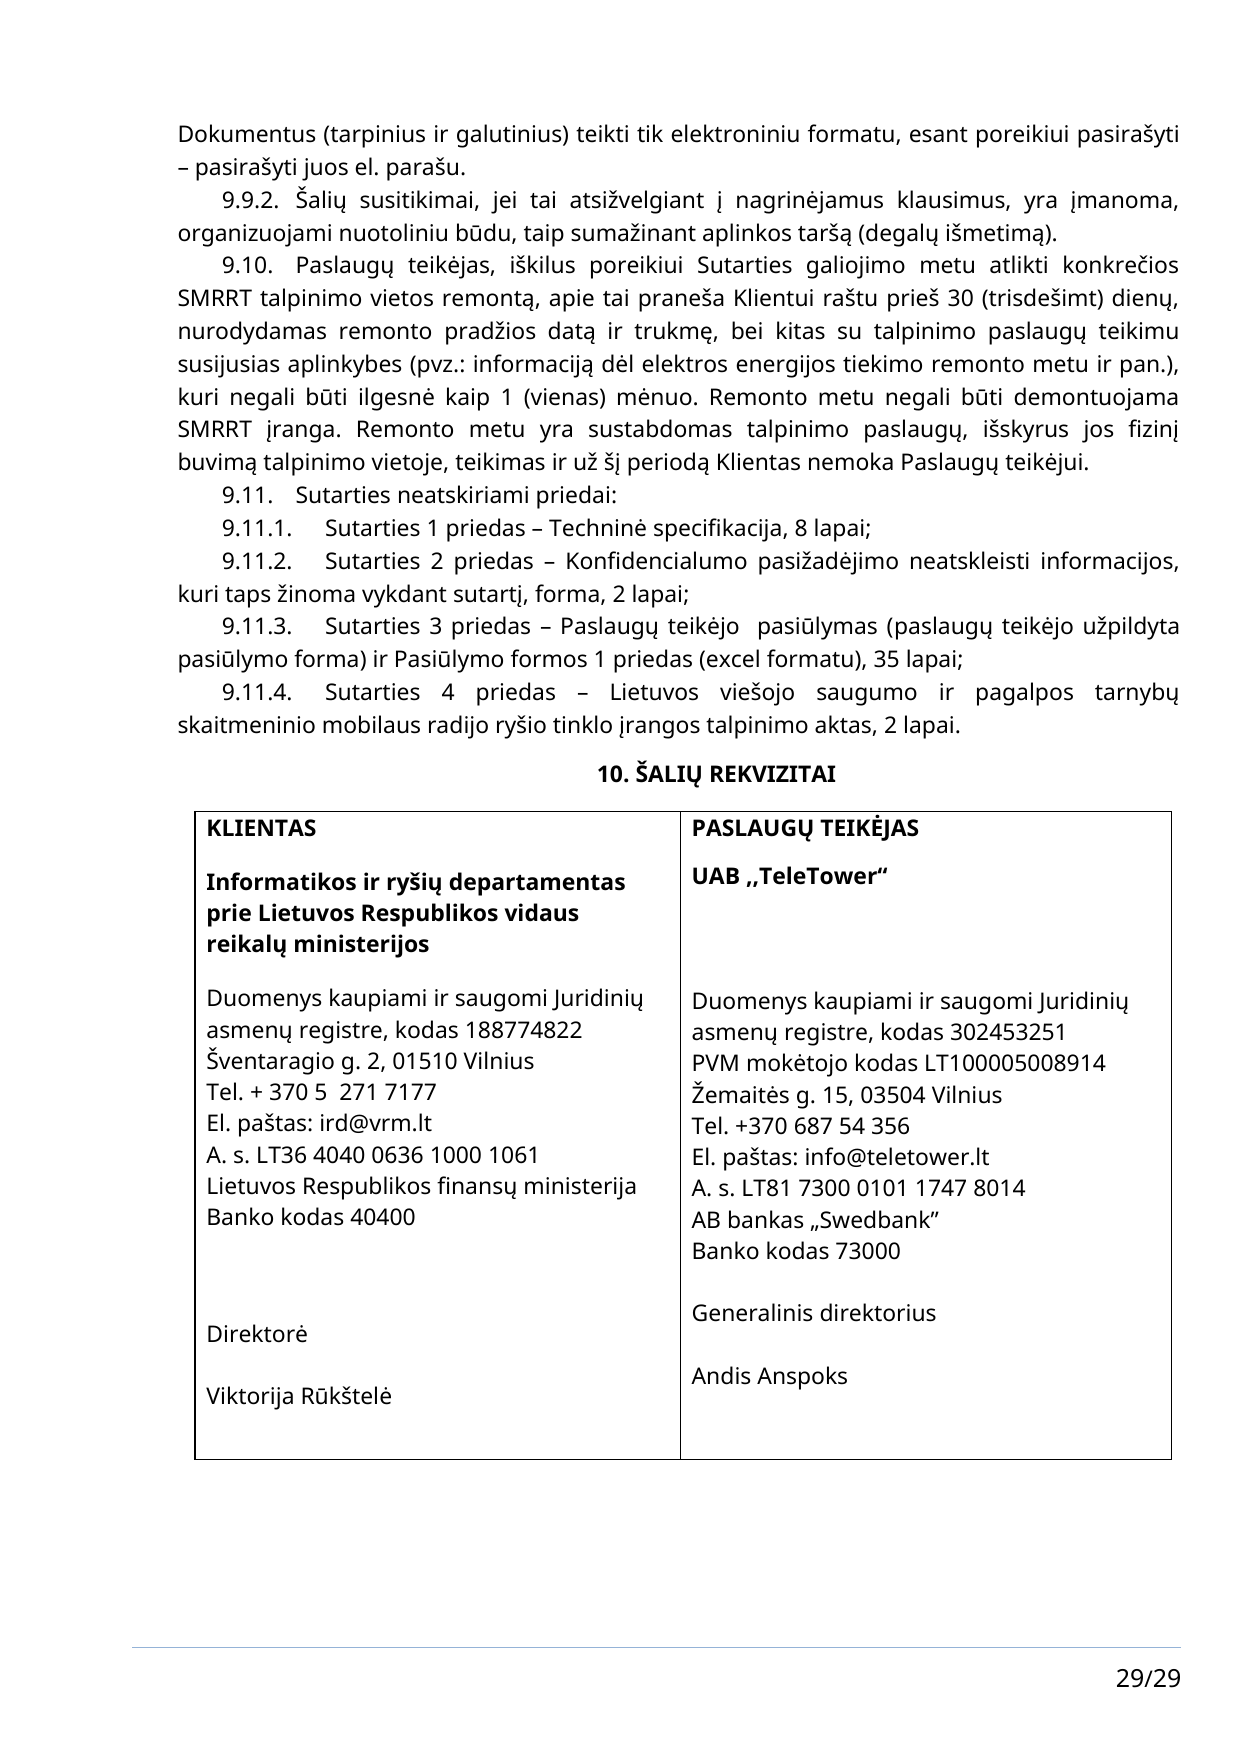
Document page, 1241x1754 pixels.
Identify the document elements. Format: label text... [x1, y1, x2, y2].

list Sutarties 2 priedas – Konfidencialumo pasižadėjimo neatskleisti informacijos, kuri taps žinoma vykdant sutartį, forma, 2 lapai; [177, 545, 1180, 609]
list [177, 118, 1180, 182]
list Šalių susitikimai, jei tai atsižvelgiant į nagrinėjamus klausimus, yra įmanoma, organizuojami nuotoliniu būdu, taip sumažinant aplinkos taršą (degalų išmetimą). [177, 184, 1180, 248]
list Sutarties 4 priedas – Lietuvos viešojo saugumo ir pagalpos tarnybų skaitmeninio mobilaus radijo ryšio tinklo įrangos talpinimo aktas, 2 lapai. [177, 676, 1180, 740]
text 10. ŠALIŲ REKVIZITAI [252, 758, 1180, 789]
list Paslaugų teikėjas, iškilus poreikiui Sutarties galiojimo metu atlikti konkrečios SMRRT talpinimo vietos remontą, apie tai praneša Klientui raštu prieš 30 (trisdešimt) dienų, nurodydamas remonto pradžios datą ir trukmę, bei kitas su talpinimo paslaugų teikimu susijusias aplinkybes (pvz.: informaciją dėl elektros energijos tiekimo remonto metu ir pan.), kuri negali būti ilgesnė kaip 1 (vienas) mėnuo. Remonto metu negali būti demontuojama SMRRT įranga. Remonto metu yra sustabdomas talpinimo paslaugų, išskyrus jos fizinį buvimą talpinimo vietoje, teikimas ir už šį periodą Klientas nemoka Paslaugų teikėjui. [177, 249, 1180, 477]
table_header PASLAUGŲ TEIKĖJAS UAB ,,TeleTower“ Duomenys kaupiami ir saugomi Juridinių asmenų registre, kodas 302453251 PVM mokėtojo kodas LT100005008914 Žemaitės g. 15, 03504 Vilnius Tel. +370 687 54 356 El. paštas: info@teletower.lt A. s. LT81 7300 0101 1747 8014 AB bankas „Swedbank” Banko kodas 73000 Generalinis direktorius Andis Anspoks [681, 812, 1171, 1459]
list Sutarties 1 priedas – Techninė specifikacija, 8 lapai; [177, 512, 1180, 543]
table_header KLIENTAS Informatikos ir ryšių departamentas prie Lietuvos Respublikos vidaus reikalų ministerijos Duomenys kaupiami ir saugomi Juridinių asmenų registre, kodas 188774822 Šventaragio g. 2, 01510 Vilnius Tel. + 370 5 271 7177 El. paštas: ird@vrm.lt A. s. LT36 4040 0636 1000 1061 Lietuvos Respublikos finansų ministerija Banko kodas 40400 Direktorė Viktorija Rūkštelė [196, 812, 680, 1459]
list Sutarties 3 priedas – Paslaugų teikėjo pasiūlymas (paslaugų teikėjo užpildyta pasiūlymo forma) ir Pasiūlymo formos 1 priedas (excel formatu), 35 lapai; [177, 610, 1180, 674]
list Sutarties neatskiriami priedai: [177, 479, 1180, 510]
